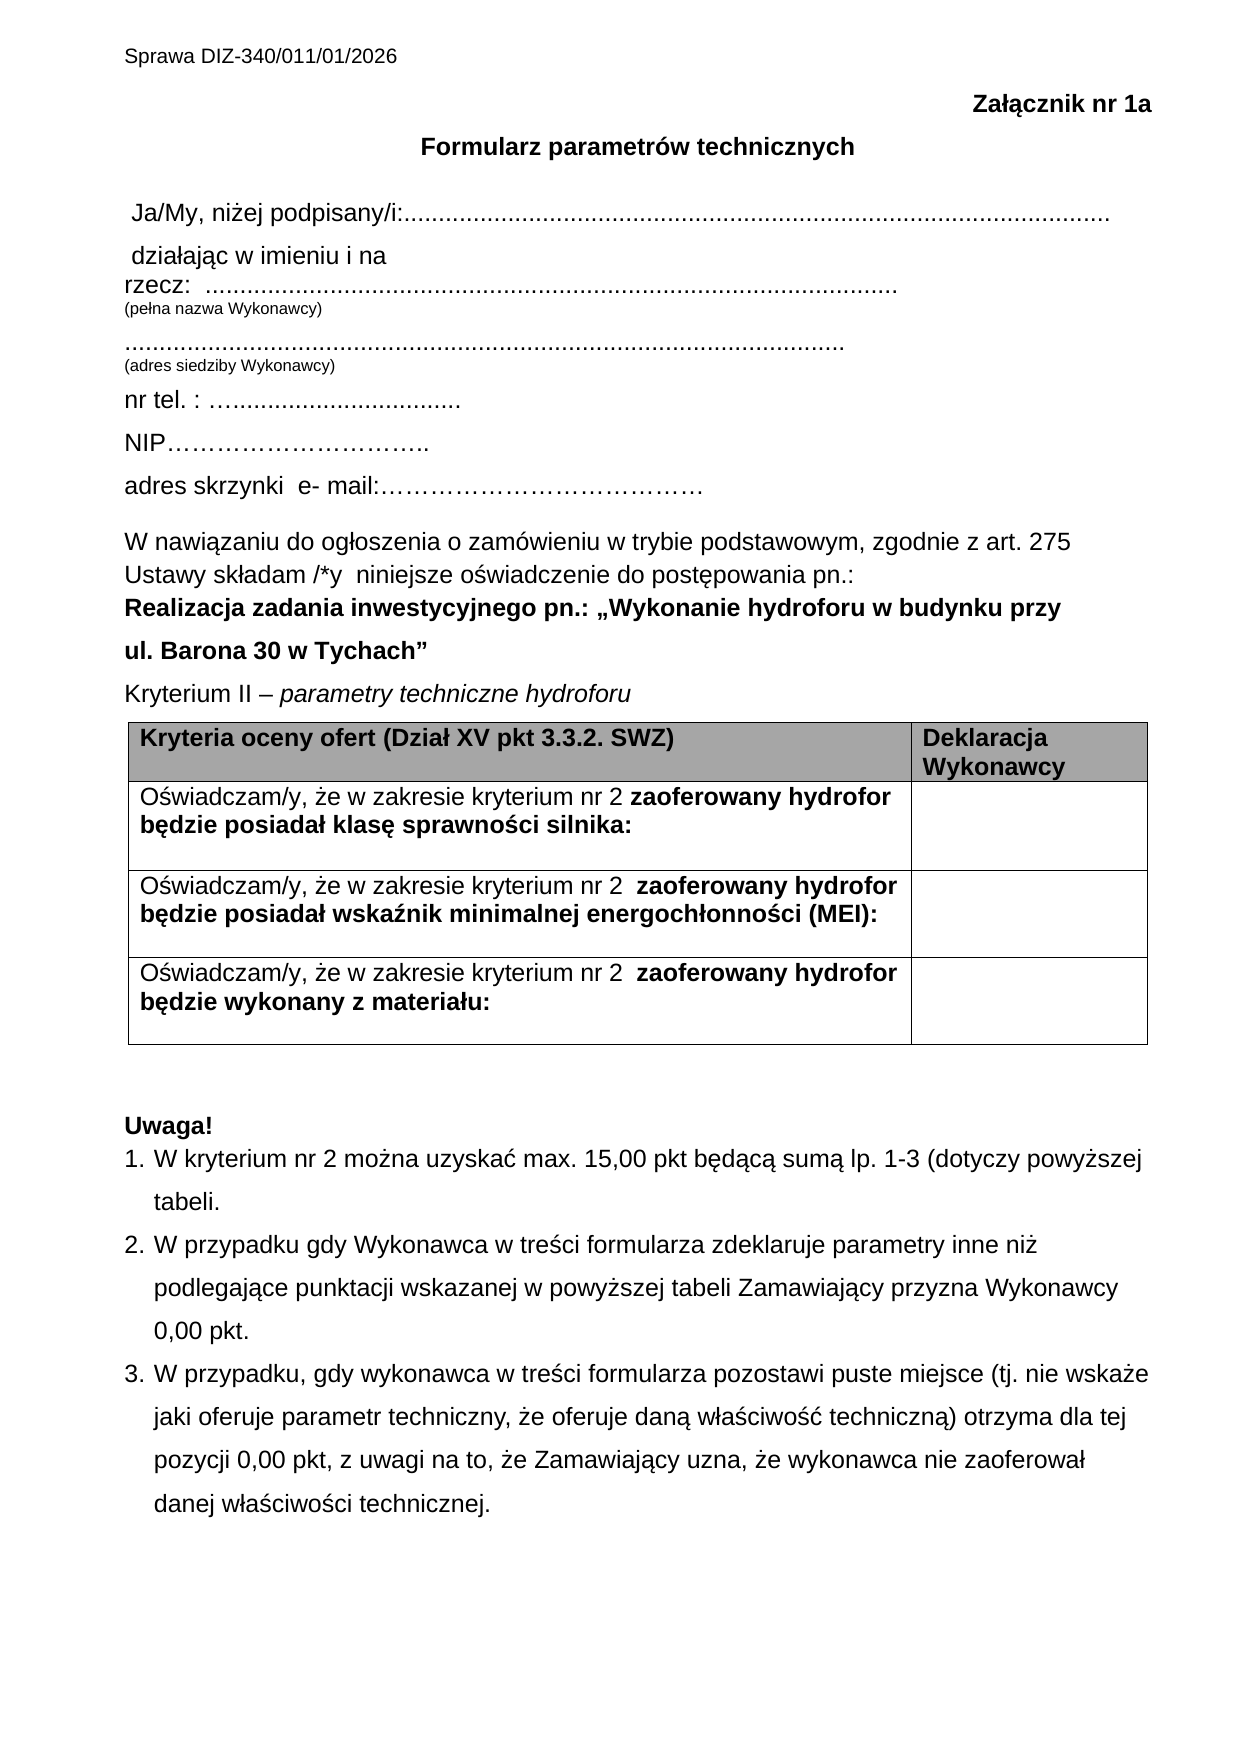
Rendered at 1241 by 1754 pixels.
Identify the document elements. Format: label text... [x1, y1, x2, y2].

list W kryterium nr 2 można uzyskać max. 15,00 pkt będącą sumą lp. 1-3 (dotyczy powyższej tabeli. [124, 1144, 1152, 1216]
text adres skrzynki e- mail:………………………………… [124, 471, 1152, 500]
table_header Deklaracja Wykonawcy [912, 723, 1147, 781]
text (pełna nazwa Wykonawcy) [124, 299, 1152, 318]
table_cell [912, 958, 1147, 1043]
text działając w imieniu i na rzecz: .................................................................................................... [124, 241, 1152, 299]
text (adres siedziby Wykonawcy) [124, 356, 1152, 375]
text Kryterium II – parametry techniczne hydroforu [124, 679, 1152, 708]
text Uwaga! [124, 1111, 1152, 1139]
subtitle Załącznik nr 1a [124, 89, 1152, 117]
table_cell [912, 782, 1147, 870]
table_cell Oświadczam/y, że w zakresie kryterium nr 2 zaoferowany hydrofor będzie posiadał wskaźnik minimalnej energochłonności (MEI): [129, 871, 911, 957]
table_cell Oświadczam/y, że w zakresie kryterium nr 2 zaoferowany hydrofor będzie wykonany z materiału: [129, 958, 911, 1043]
text nr tel. : …................................. [124, 385, 1152, 414]
table_cell Oświadczam/y, że w zakresie kryterium nr 2 zaoferowany hydrofor będzie posiadał klasę sprawności silnika: [129, 782, 911, 870]
list W nawiązaniu do ogłoszenia o zamówieniu w trybie podstawowym, zgodnie z art. 275 Ustawy składam /*y niniejsze oświadczenie do postępowania pn.: [124, 527, 1152, 588]
table_cell [912, 871, 1147, 957]
list W przypadku gdy Wykonawca w treści formularza zdeklaruje parametry inne niż podlegające punktacji wskazanej w powyższej tabeli Zamawiający przyzna Wykonawcy 0,00 pkt. [124, 1230, 1152, 1345]
table_header Kryteria oceny ofert (Dział XV pkt 3.3.2. SWZ) [129, 723, 911, 781]
text Realizacja zadania inwestycyjnego pn.: „Wykonanie hydroforu w budynku przy ul. Barona 30 w Tychach” [124, 593, 1152, 665]
text ........................................................................................................ [124, 327, 1152, 356]
text Ja/My, niżej podpisany/i:...................................................................................................... [124, 198, 1152, 227]
list W przypadku, gdy wykonawca w treści formularza pozostawi puste miejsce (tj. nie wskaże jaki oferuje parametr techniczny, że oferuje daną właściwość techniczną) otrzyma dla tej pozycji 0,00 pkt, z uwagi na to, że Zamawiający uzna, że wykonawca nie zaoferował danej właściwości technicznej. [124, 1359, 1152, 1517]
subtitle Formularz parametrów technicznych [124, 132, 1152, 161]
text NIP………………………….. [124, 428, 1152, 457]
